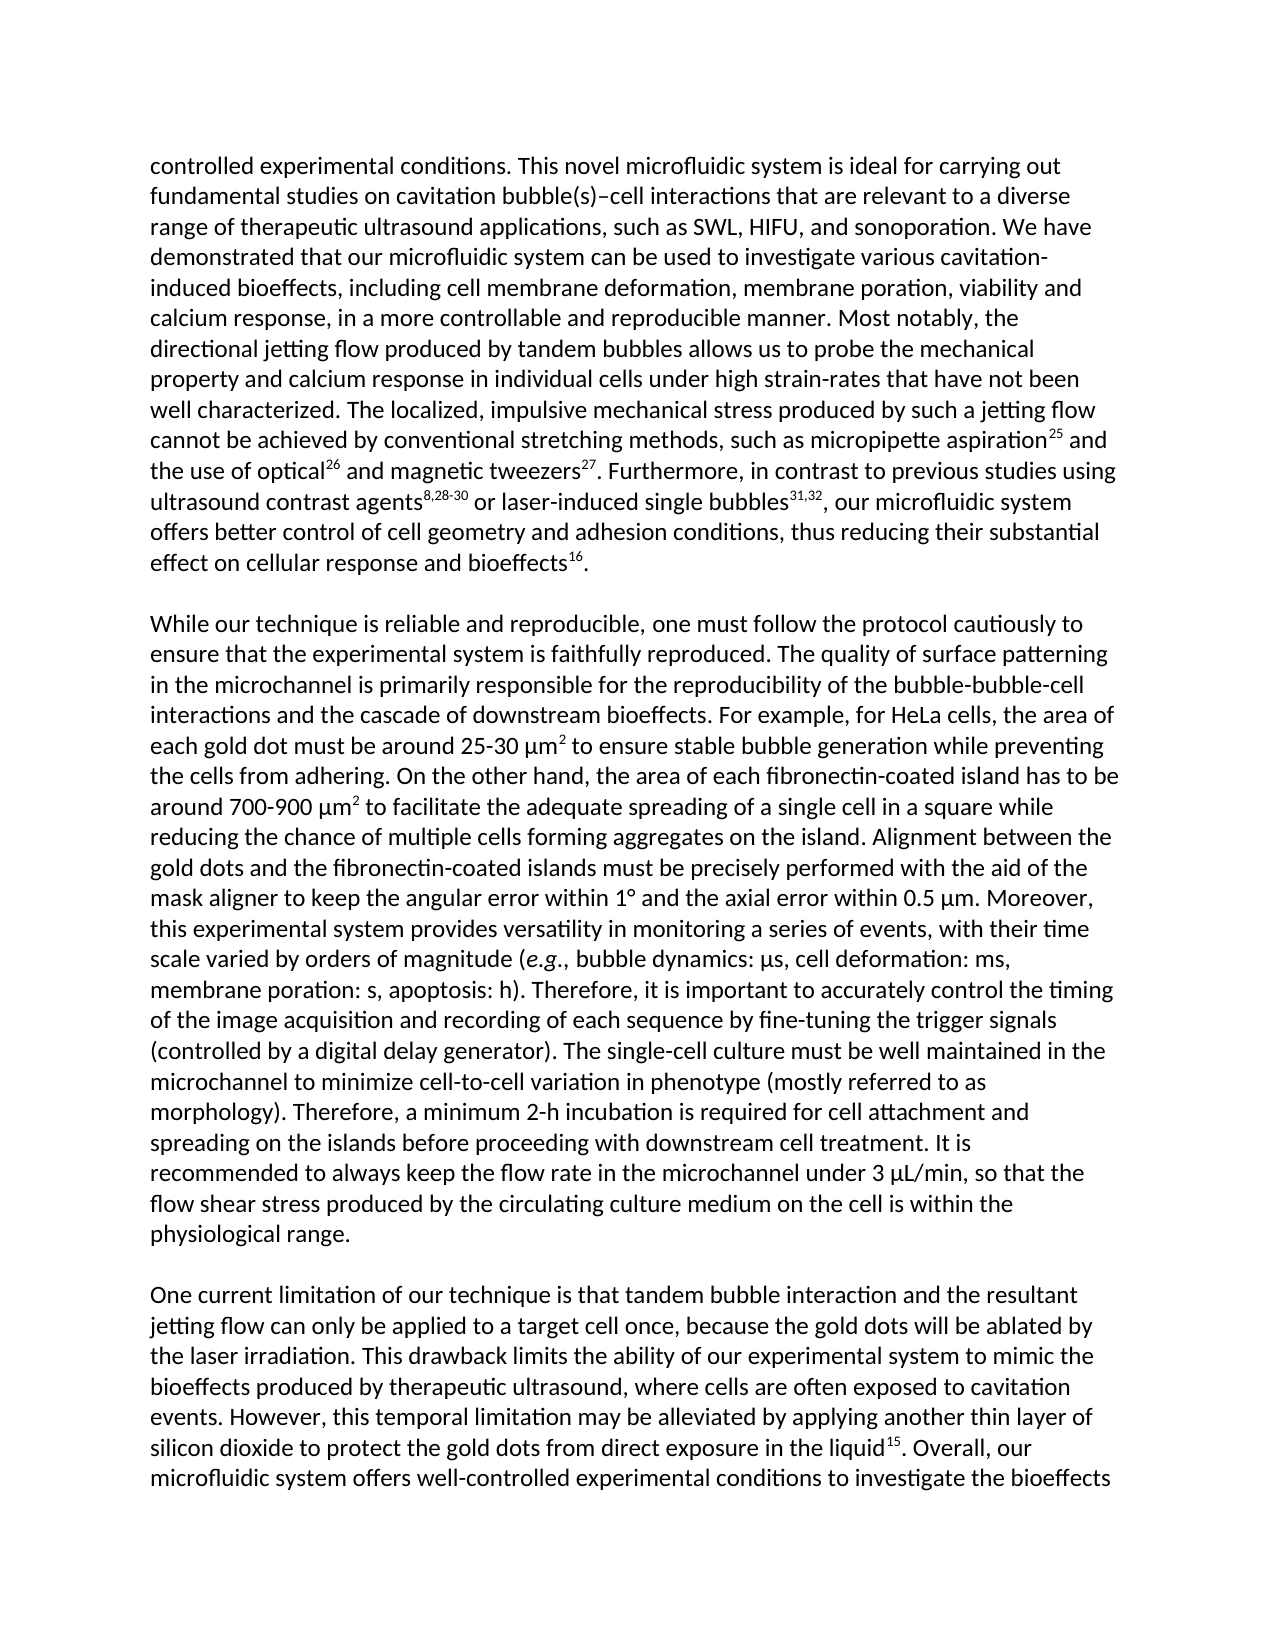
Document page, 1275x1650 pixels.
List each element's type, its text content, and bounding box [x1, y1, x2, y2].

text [150, 1279, 1125, 1493]
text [150, 150, 1125, 577]
text While our technique is reliable and reproducible, one must follow the protocol cautiously to ensure that the experimental system is faithfully reproduced. The quality of surface patterning in the microchannel is primarily responsible for the reproducibility of the bubble-bubble-cell interactions and the cascade of downstream bioeffects. For example, for HeLa cells, the area of each gold dot must be around 25-30 µm2 to ensure stable bubble generation while preventing the cells from adhering. On the other hand, the area of each fibronectin-coated island has to be around 700-900 µm2 to facilitate the adequate spreading of a single cell in a square while reducing the chance of multiple cells forming aggregates on the island. Alignment between the gold dots and the fibronectin-coated islands must be precisely performed with the aid of the mask aligner to keep the angular error within 1° and the axial error within 0.5 µm. Moreover, this experimental system provides versatility in monitoring a series of events, with their time scale varied by orders of magnitude (e.g., bubble dynamics: µs, cell deformation: ms, membrane poration: s, apoptosis: h). Therefore, it is important to accurately control the timing of the image acquisition and recording of each sequence by fine-tuning the trigger signals (controlled by a digital delay generator). The single-cell culture must be well maintained in the microchannel to minimize cell-to-cell variation in phenotype (mostly referred to as morphology). Therefore, a minimum 2-h incubation is required for cell attachment and spreading on the islands before proceeding with downstream cell treatment. It is recommended to always keep the flow rate in the microchannel under 3 µL/min, so that the flow shear stress produced by the circulating culture medium on the cell is within the physiological range. [150, 608, 1125, 1249]
